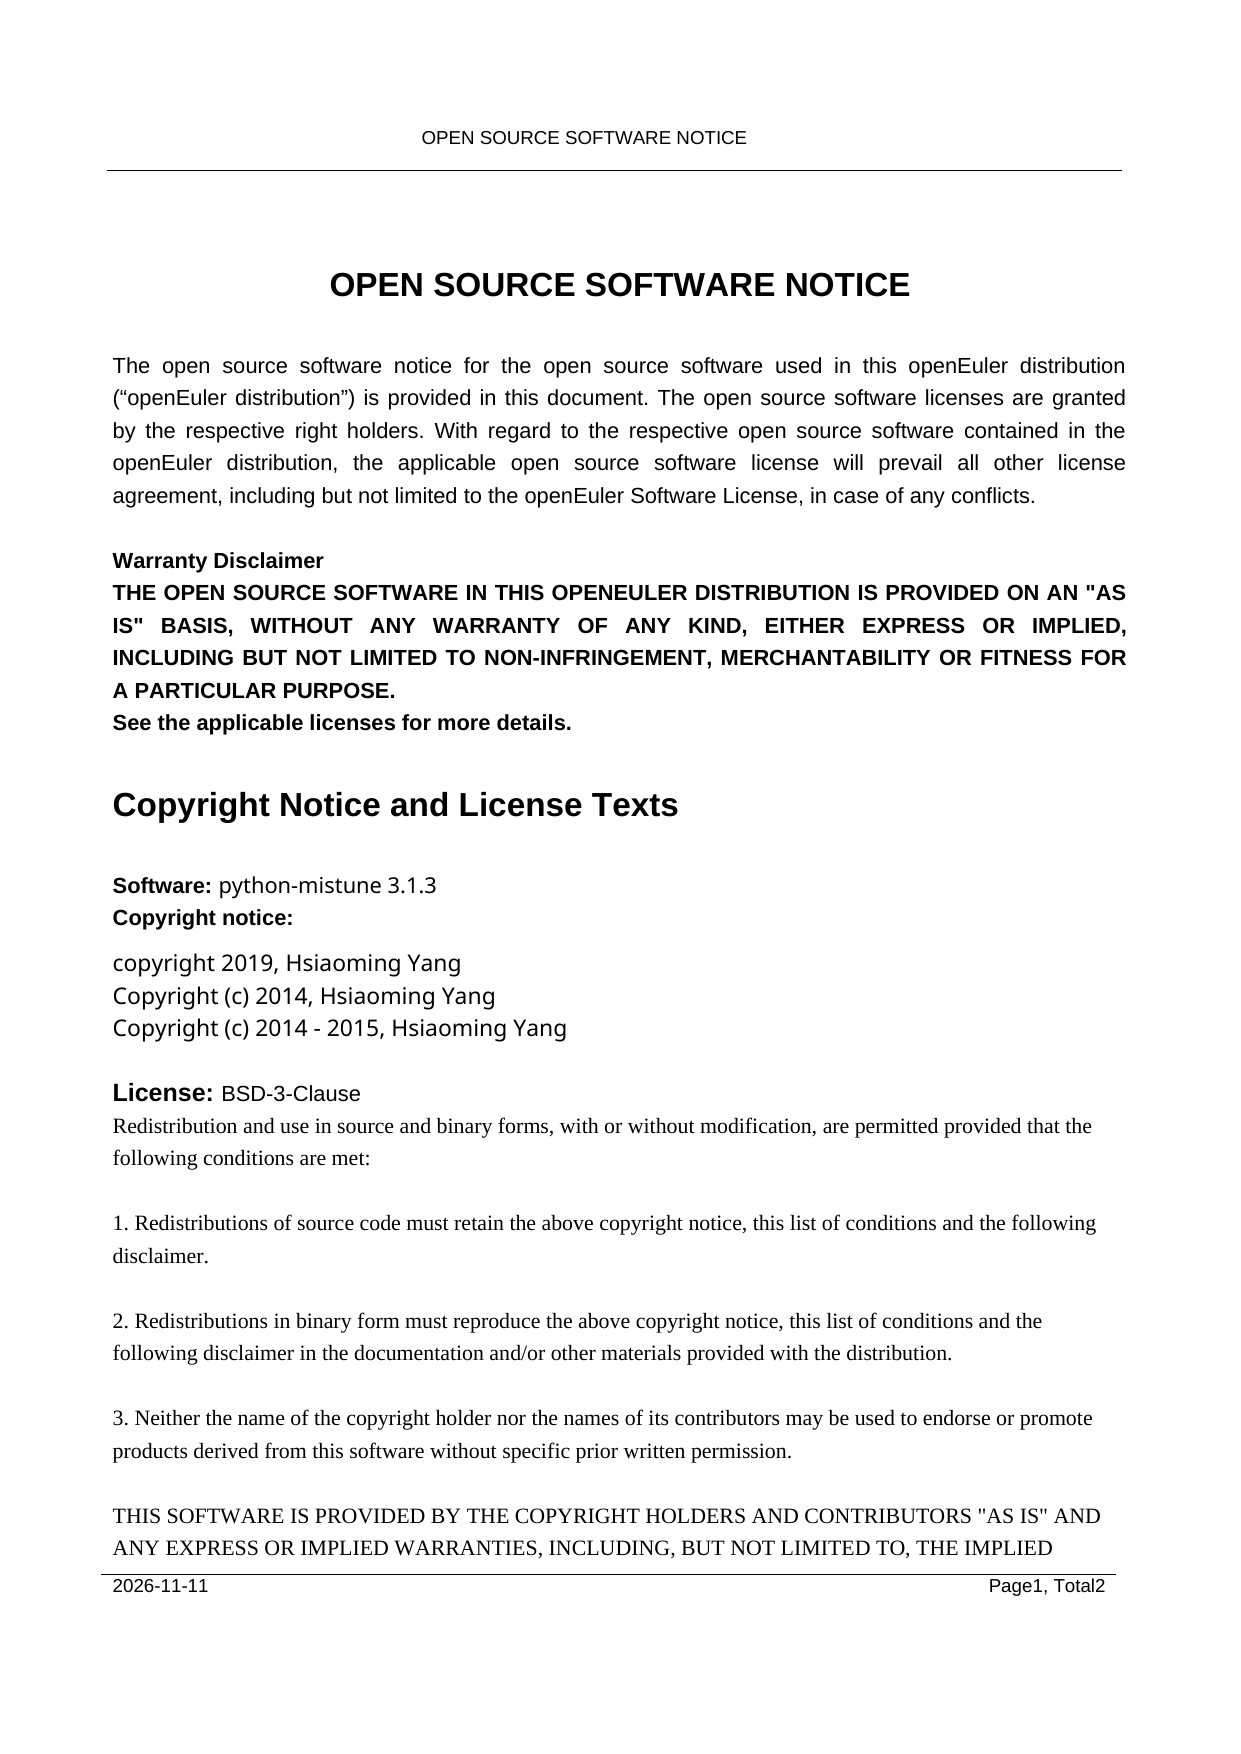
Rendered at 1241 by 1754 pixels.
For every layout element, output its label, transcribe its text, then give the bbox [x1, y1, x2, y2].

text THE OPEN SOURCE SOFTWARE IN THIS OPENEULER DISTRIBUTION IS PROVIDED ON AN "AS IS" BASIS, WITHOUT ANY WARRANTY OF ANY KIND, EITHER EXPRESS OR IMPLIED, INCLUDING BUT NOT LIMITED TO NON-INFRINGEMENT, MERCHANTABILITY OR FITNESS FOR A PARTICULAR PURPOSE. See the applicable licenses for more details. [112, 576, 1128, 739]
text copyright 2019, Hsiaoming Yang Copyright (c) 2014, Hsiaoming Yang Copyright (c) 2014 - 2015, Hsiaoming Yang [112, 947, 1128, 1077]
text Warranty Disclaimer [112, 544, 1128, 576]
title Software: python-mistune 3.1.3 [112, 869, 1128, 901]
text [112, 1109, 1128, 1564]
text License: BSD-3-Clause [112, 1077, 1128, 1109]
text Copyright Notice and License Texts [112, 771, 1128, 836]
text The open source software notice for the open source software used in this openEuler distribution (“openEuler distribution”) is provided in this document. The open source software licenses are granted by the respective right holders. With regard to the respective open source software contained in the openEuler distribution, the applicable open source software license will prevail all other license agreement, including but not limited to the openEuler Software License, in case of any conflicts. [112, 349, 1128, 511]
text OPEN SOURCE SOFTWARE NOTICE [112, 251, 1128, 316]
text Copyright notice: [112, 901, 1128, 934]
